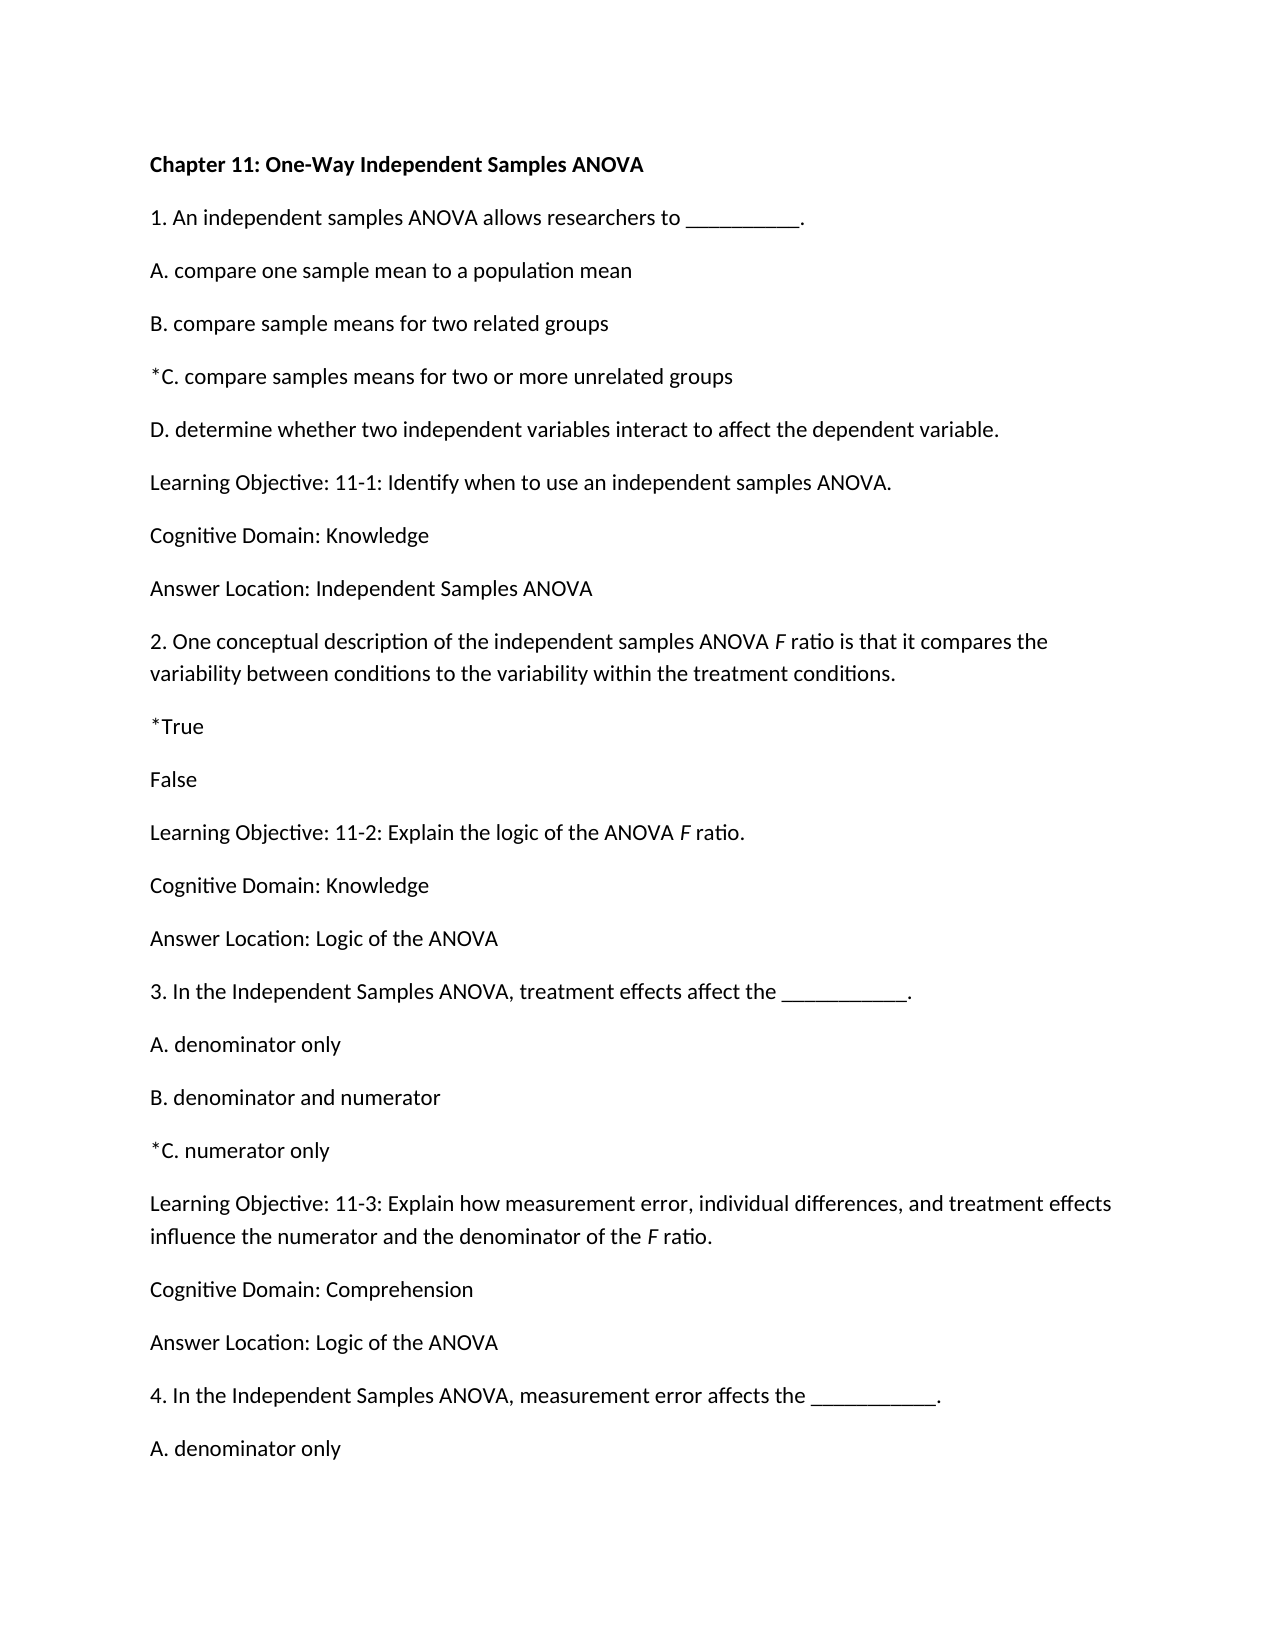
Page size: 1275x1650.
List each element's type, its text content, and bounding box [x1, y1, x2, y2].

text A. denominator only [150, 1434, 1125, 1462]
text A. denominator only [150, 1031, 1125, 1058]
text Learning Objective: 11-1: Identify when to use an independent samples ANOVA. [150, 468, 1125, 496]
text Learning Objective: 11-3: Explain how measurement error, individual differences, and treatment effects influence the numerator and the denominator of the F ratio. [150, 1189, 1125, 1250]
text *C. compare samples means for two or more unrelated groups [150, 362, 1125, 390]
text B. denominator and numerator [150, 1083, 1125, 1112]
text False [150, 765, 1125, 793]
text B. compare sample means for two related groups [150, 309, 1125, 337]
text D. determine whether two independent variables interact to affect the dependent variable. [150, 415, 1125, 443]
text Answer Location: Logic of the ANOVA [150, 1328, 1125, 1356]
text Cognitive Domain: Knowledge [150, 521, 1125, 549]
text Learning Objective: 11-2: Explain the logic of the ANOVA F ratio. [150, 818, 1125, 846]
text 1. An independent samples ANOVA allows researchers to __________. [150, 203, 1125, 231]
text 2. One conceptual description of the independent samples ANOVA F ratio is that it compares the variability between conditions to the variability within the treatment conditions. [150, 627, 1125, 687]
text Cognitive Domain: Knowledge [150, 871, 1125, 899]
text *True [150, 712, 1125, 740]
text 4. In the Independent Samples ANOVA, measurement error affects the ___________. [150, 1381, 1125, 1409]
text 3. In the Independent Samples ANOVA, treatment effects affect the ___________. [150, 977, 1125, 1006]
text Answer Location: Independent Samples ANOVA [150, 574, 1125, 602]
text Answer Location: Logic of the ANOVA [150, 924, 1125, 952]
text A. compare one sample mean to a population mean [150, 256, 1125, 284]
text Chapter 11: One-Way Independent Samples ANOVA [150, 150, 1125, 178]
text *C. numerator only [150, 1137, 1125, 1164]
text Cognitive Domain: Comprehension [150, 1275, 1125, 1303]
